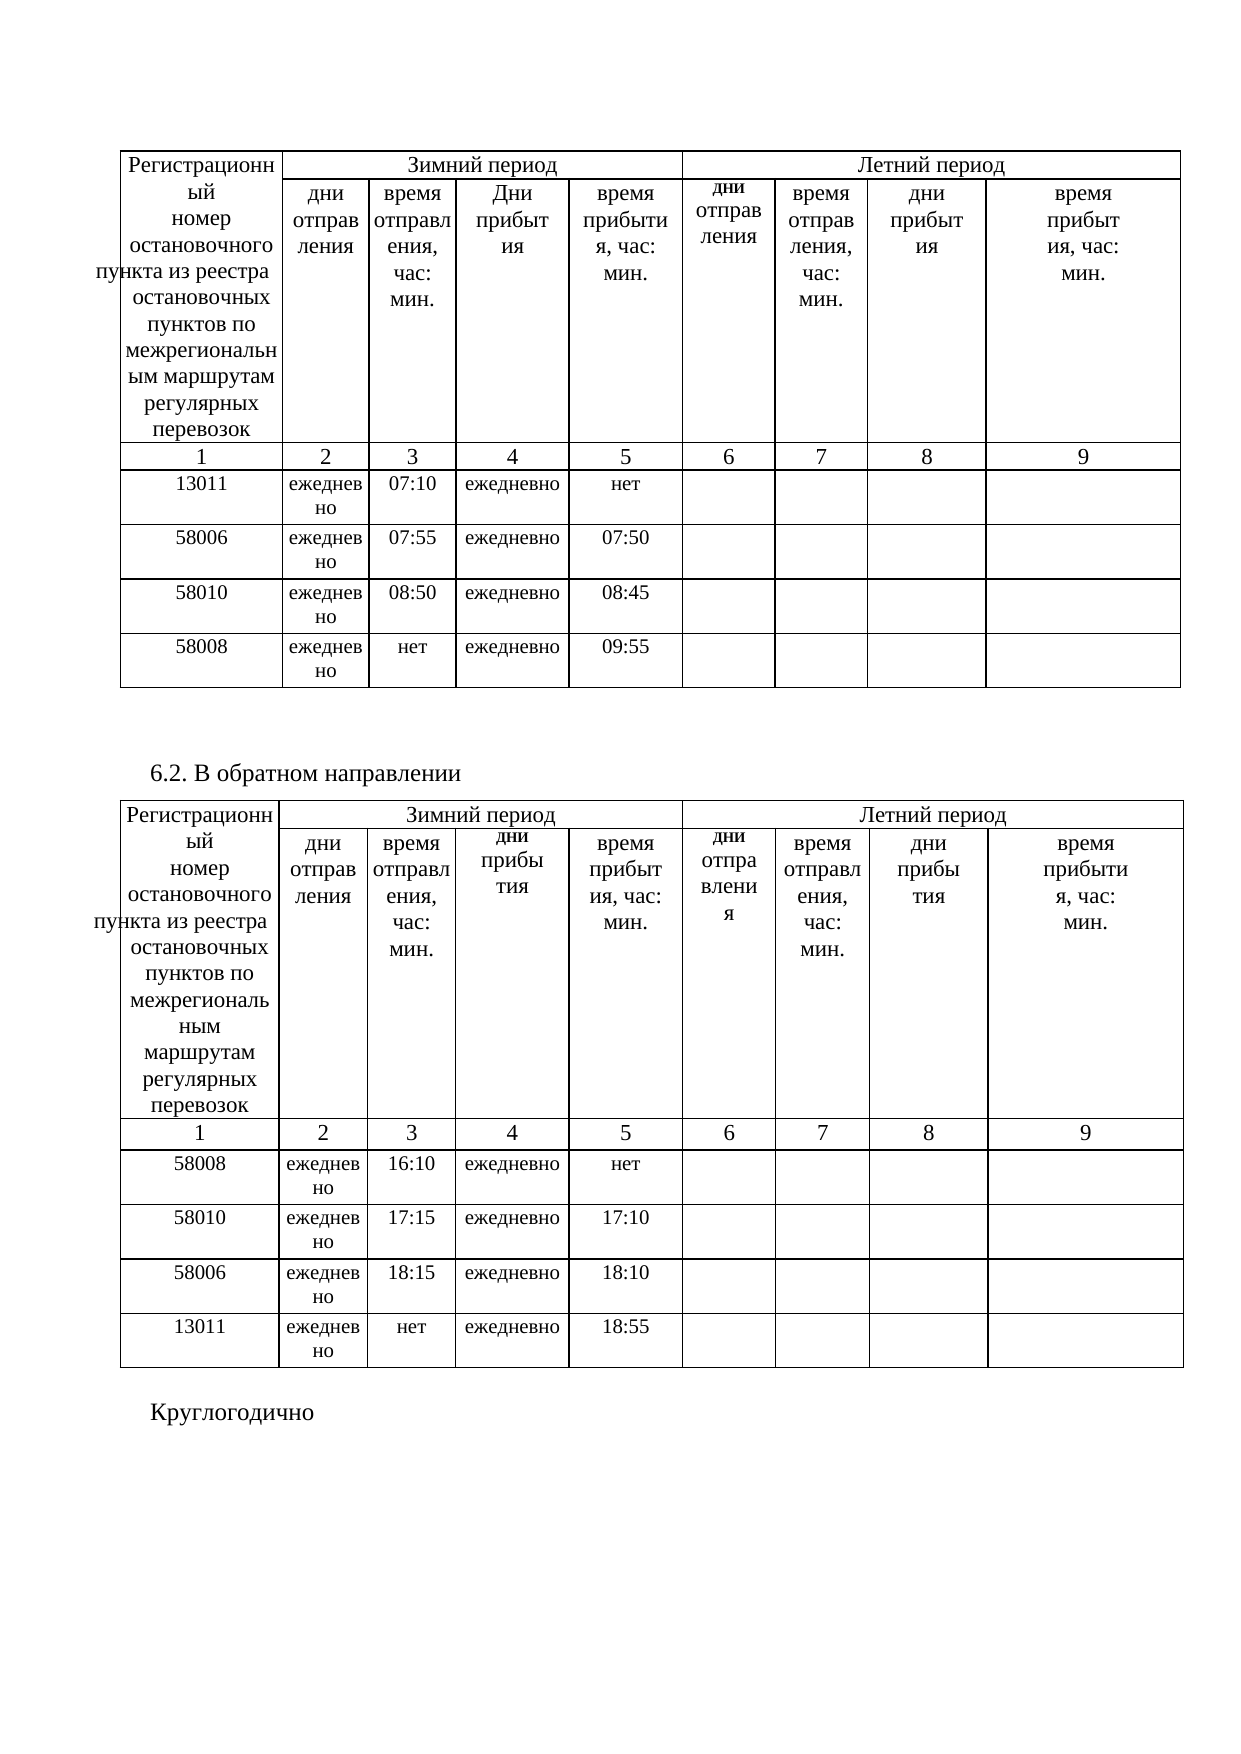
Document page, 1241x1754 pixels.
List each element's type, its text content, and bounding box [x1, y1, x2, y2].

table_cell [683, 525, 774, 578]
table_cell ежедневно [280, 1260, 367, 1312]
table_cell [776, 1151, 869, 1204]
table_cell ежедневно [457, 471, 568, 524]
table_header Регистрационный номер остановочного пункта из реестра остановочных пунктов по межрегиональным маршрутам регулярных перевозок [121, 801, 278, 1117]
table_cell 9 [989, 1119, 1183, 1149]
table_cell нет [368, 1314, 455, 1367]
table_cell время прибыт ия, час: мин. [570, 829, 682, 1117]
table_cell 7 [776, 443, 867, 469]
table_cell 4 [457, 443, 568, 469]
table_cell дни отправ ления [280, 829, 367, 1117]
table_cell [683, 580, 774, 632]
table_cell [870, 1314, 987, 1367]
table_cell 58006 [121, 1260, 278, 1312]
table_cell [868, 580, 985, 632]
table_cell 58008 [121, 1151, 278, 1204]
table_cell ежедневно [283, 580, 368, 632]
table_cell дни прибы тия [870, 829, 987, 1117]
table_cell [989, 1314, 1183, 1367]
table_cell время отправл ения, час: мин. [370, 180, 455, 441]
table_cell [683, 634, 774, 687]
table_cell ежедневно [283, 525, 368, 578]
table_cell [870, 1205, 987, 1258]
table_cell 16:10 [368, 1151, 455, 1204]
table_cell 8 [870, 1119, 987, 1149]
table_header Летний период [683, 152, 1180, 178]
table_cell 6 [683, 443, 774, 469]
table_cell дни отправ ления [283, 180, 368, 441]
table_cell нет [370, 634, 455, 687]
table_cell [987, 525, 1180, 578]
table_cell 5 [570, 443, 682, 469]
table_cell 4 [456, 1119, 568, 1149]
table_cell 17:10 [570, 1205, 682, 1258]
table_cell 17:15 [368, 1205, 455, 1258]
table_cell [683, 1151, 775, 1204]
table_cell время отправл ения, час: мин. [368, 829, 455, 1117]
table_cell ежедневно [283, 471, 368, 524]
table_cell 8 [868, 443, 985, 469]
table_cell [987, 580, 1180, 632]
table_cell [776, 580, 867, 632]
table_cell 5 [570, 1119, 682, 1149]
table_cell 18:10 [570, 1260, 682, 1312]
table_cell 6 [683, 1119, 775, 1149]
table_cell ежедневно [456, 1205, 568, 1258]
table_cell [868, 525, 985, 578]
table_cell время прибыти я, час: мин. [989, 829, 1183, 1117]
table_cell [989, 1205, 1183, 1258]
table_cell [683, 1205, 775, 1258]
table_cell 07:10 [370, 471, 455, 524]
table_cell ежедневно [457, 525, 568, 578]
table_cell 2 [280, 1119, 367, 1149]
table_header Зимний период [283, 152, 682, 178]
table_cell 13011 [121, 1314, 278, 1367]
table_cell [989, 1260, 1183, 1312]
table_cell ежедневно [457, 634, 568, 687]
table_cell время отправ ления, час: мин. [776, 180, 867, 441]
table_cell ежедневно [456, 1260, 568, 1312]
table_cell ДНИ прибы тия [456, 829, 568, 1117]
table_cell 07:50 [570, 525, 682, 578]
table_cell [683, 471, 774, 524]
table_cell 18:55 [570, 1314, 682, 1367]
table_cell 13011 [121, 471, 282, 524]
table_cell ежедневно [457, 580, 568, 632]
table_cell нет [570, 471, 682, 524]
table_cell 7 [776, 1119, 869, 1149]
table_header Летний период [683, 801, 1183, 828]
table_cell ежедневно [280, 1314, 367, 1367]
table_cell время отправл ения, час: мин. [776, 829, 869, 1117]
table_cell [776, 525, 867, 578]
table_cell ежедневно [283, 634, 368, 687]
table_cell 08:50 [370, 580, 455, 632]
table_cell ежедневно [280, 1205, 367, 1258]
table_cell ежедневно [456, 1151, 568, 1204]
table_cell [987, 634, 1180, 687]
table_header Регистрационный номер остановочного пункта из реестра остановочных пунктов по межрегиональным маршрутам регулярных перевозок [121, 152, 282, 441]
table_cell ДНИ отправ ления [683, 180, 774, 441]
table_cell [776, 1314, 869, 1367]
table_cell 9 [987, 443, 1180, 469]
table_cell 18:15 [368, 1260, 455, 1312]
table_cell ежедневно [280, 1151, 367, 1204]
table_cell [776, 1205, 869, 1258]
table_cell 3 [370, 443, 455, 469]
table_cell дни прибыт ия [868, 180, 985, 441]
table_cell [683, 1314, 775, 1367]
table_cell 1 [121, 1119, 278, 1149]
table_cell 58006 [121, 525, 282, 578]
text 6.2. В обратном направлении [150, 758, 1090, 787]
table_cell [868, 634, 985, 687]
table_header Зимний период [280, 801, 682, 828]
table_cell ДНИ отпра влени я [683, 829, 775, 1117]
table_cell ежедневно [456, 1314, 568, 1367]
text Круглогодично [150, 1397, 1090, 1426]
table_cell 3 [368, 1119, 455, 1149]
table_cell 58008 [121, 634, 282, 687]
table_cell [776, 471, 867, 524]
table_cell нет [570, 1151, 682, 1204]
table_cell 09:55 [570, 634, 682, 687]
table_cell [989, 1151, 1183, 1204]
table_cell время прибыти я, час: мин. [570, 180, 682, 441]
table_cell 2 [283, 443, 368, 469]
table_cell 1 [121, 443, 282, 469]
table_cell 58010 [121, 580, 282, 632]
table_cell 08:45 [570, 580, 682, 632]
table_cell [870, 1260, 987, 1312]
table_cell 58010 [121, 1205, 278, 1258]
table_cell [776, 1260, 869, 1312]
table_cell [987, 471, 1180, 524]
table_cell время прибыт ия, час: мин. [987, 180, 1180, 441]
table_cell [868, 471, 985, 524]
table_cell [870, 1151, 987, 1204]
table_cell [683, 1260, 775, 1312]
table_cell [776, 634, 867, 687]
table_cell Дни прибыт ия [457, 180, 568, 441]
table_cell 07:55 [370, 525, 455, 578]
